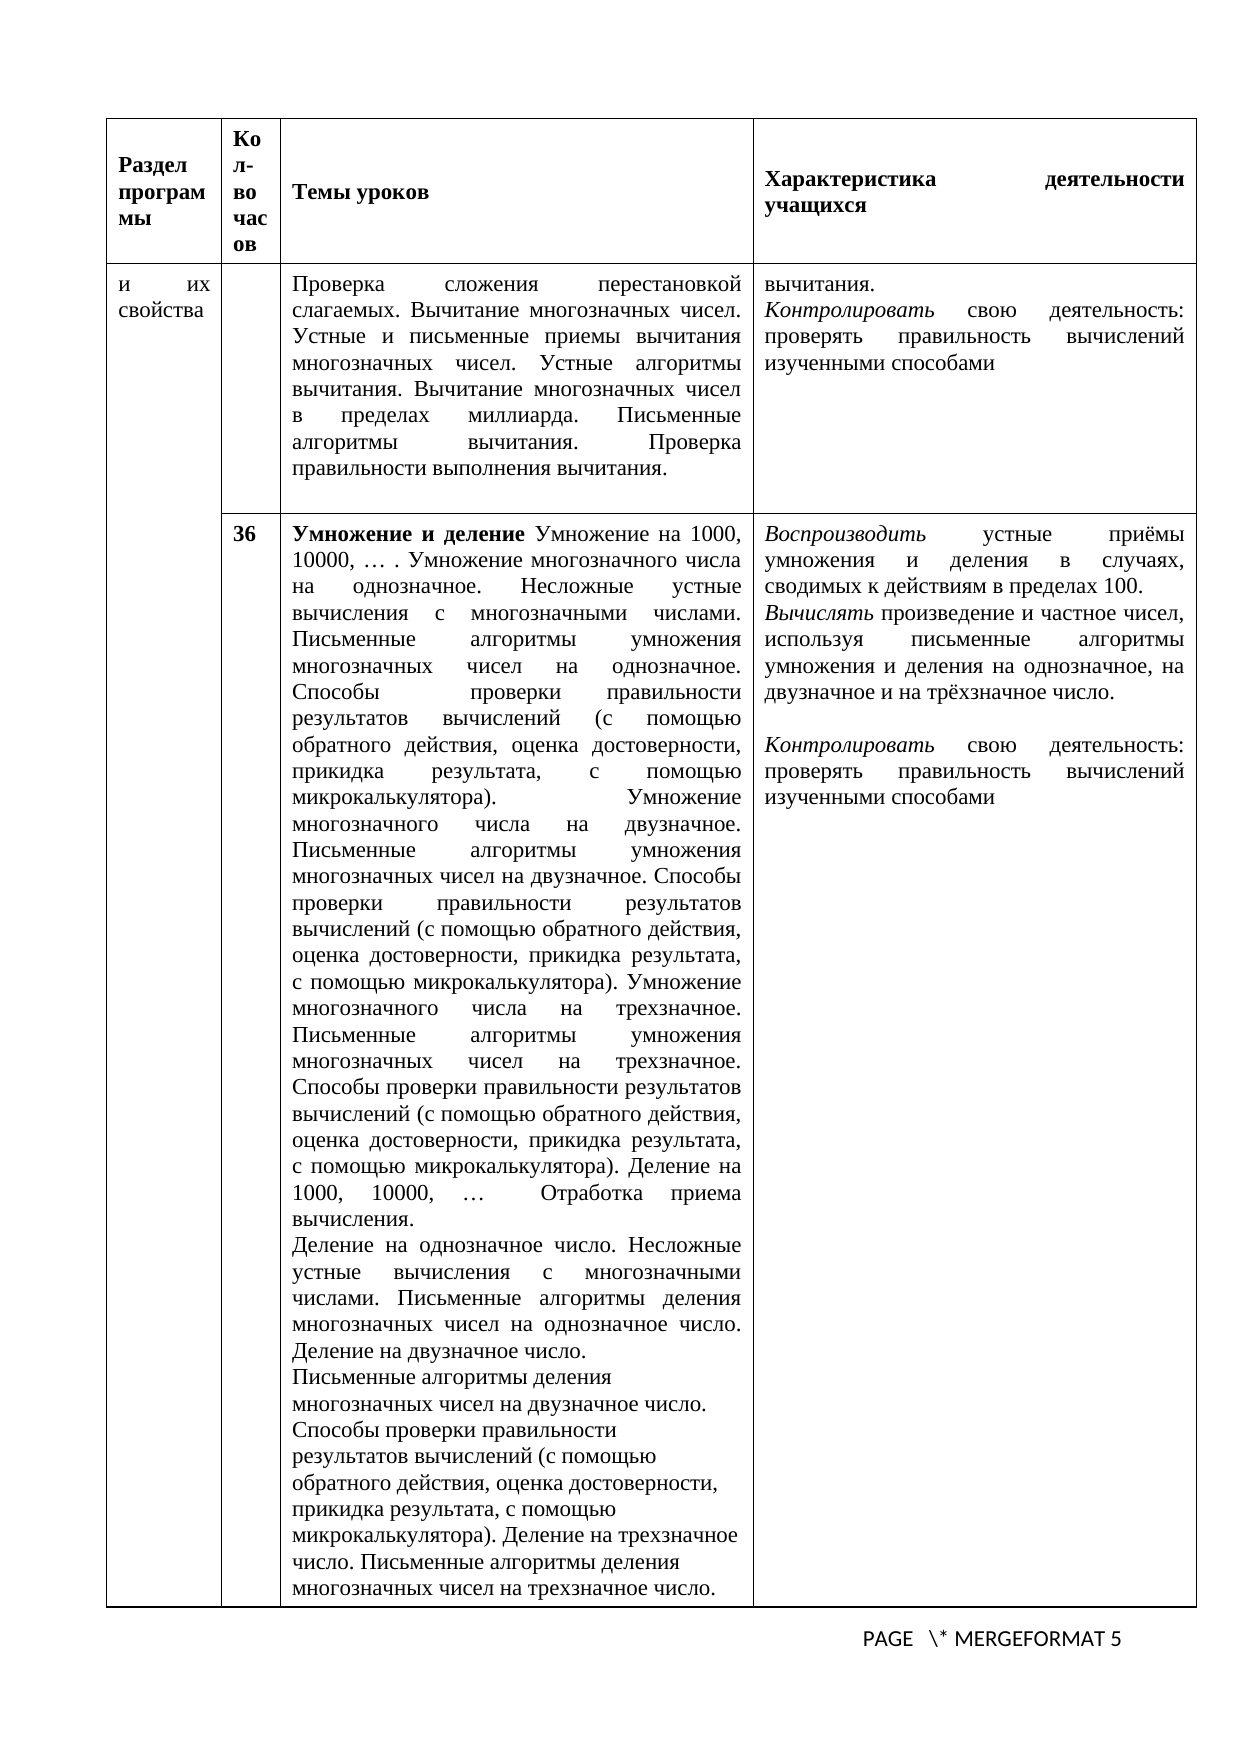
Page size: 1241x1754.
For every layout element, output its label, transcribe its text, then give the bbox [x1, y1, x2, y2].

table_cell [754, 264, 1196, 513]
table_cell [281, 264, 753, 513]
table_header Кол-во часов [222, 119, 280, 263]
table_cell 36 [222, 514, 280, 1606]
table_header Темы уроков [281, 119, 753, 263]
table_header Раздел программы [107, 119, 221, 263]
table_cell 7 [222, 264, 280, 513]
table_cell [754, 514, 1196, 1606]
table_header Характеристика деятельности учащихся [754, 119, 1196, 263]
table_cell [281, 514, 753, 1606]
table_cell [107, 264, 221, 1606]
